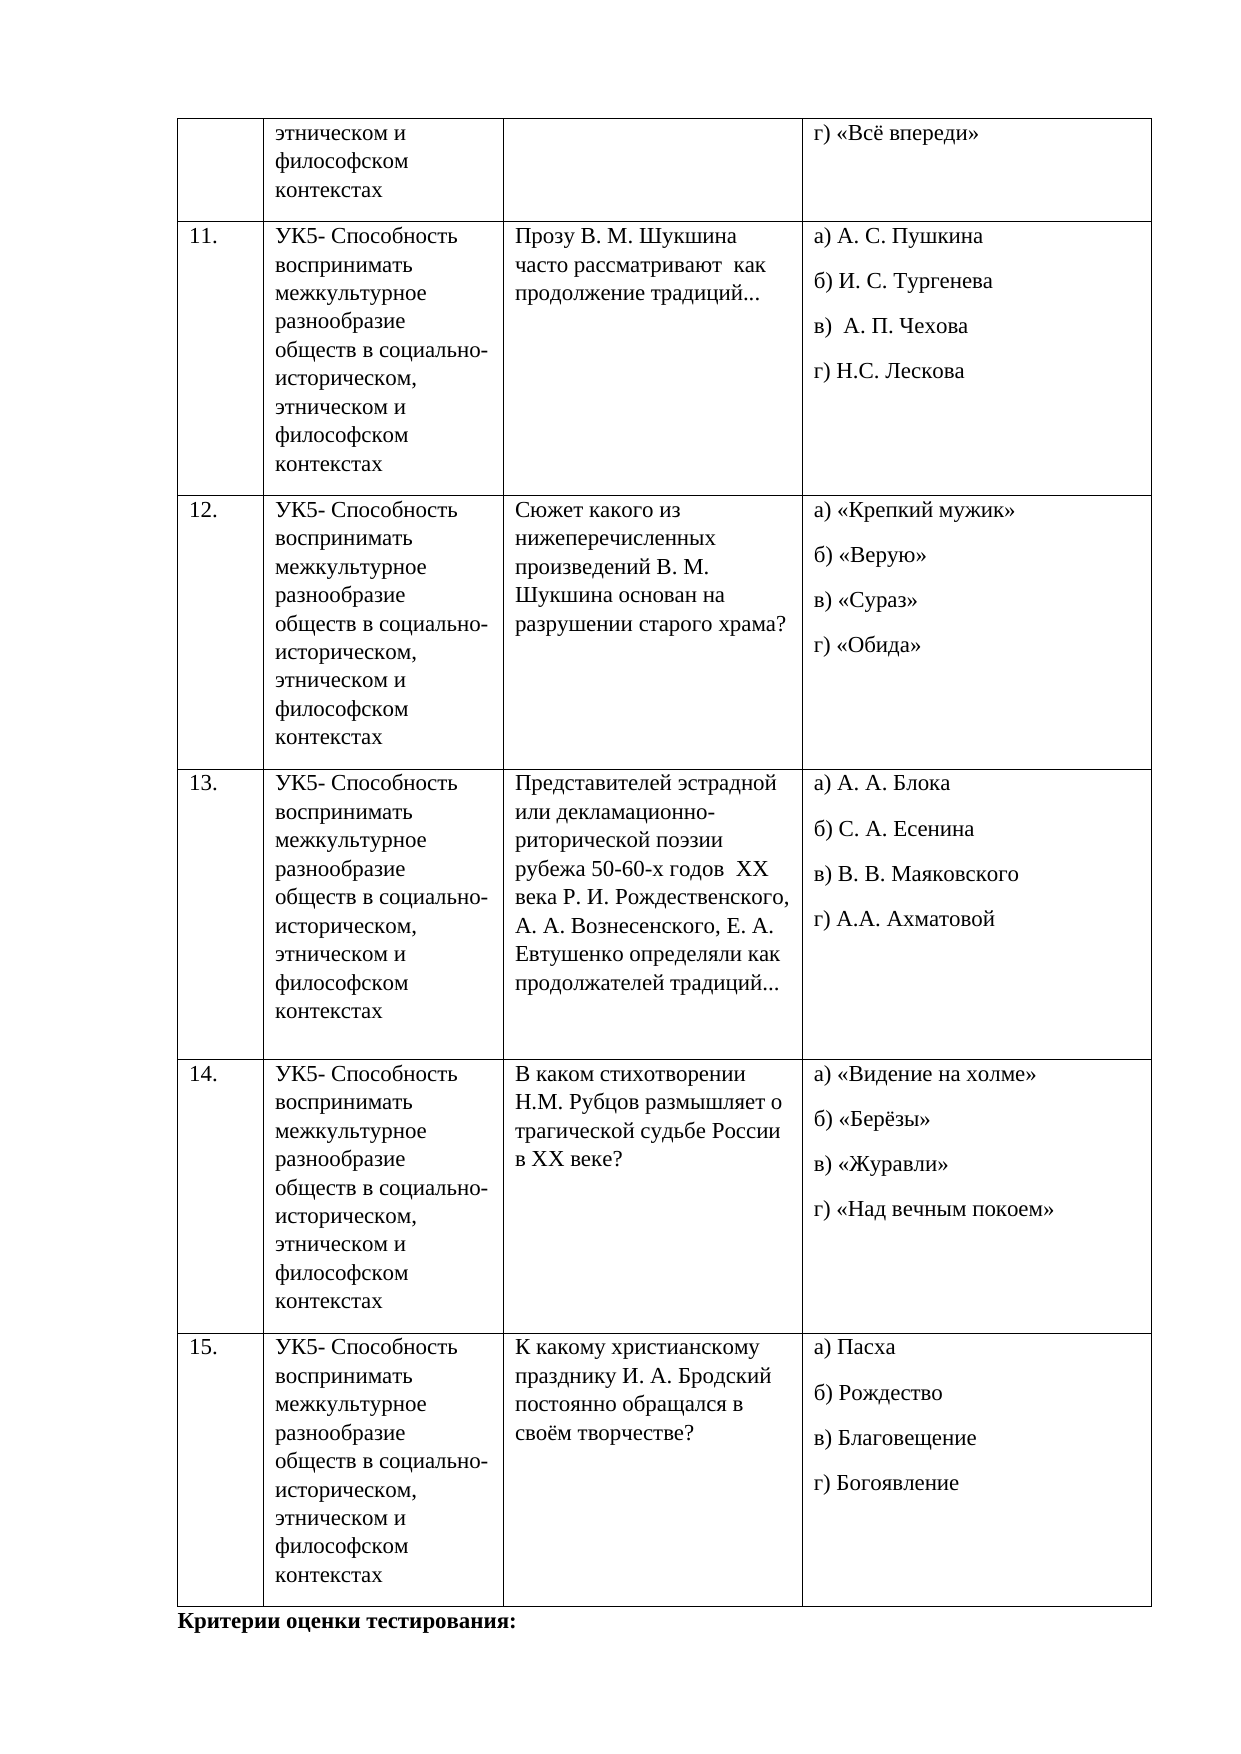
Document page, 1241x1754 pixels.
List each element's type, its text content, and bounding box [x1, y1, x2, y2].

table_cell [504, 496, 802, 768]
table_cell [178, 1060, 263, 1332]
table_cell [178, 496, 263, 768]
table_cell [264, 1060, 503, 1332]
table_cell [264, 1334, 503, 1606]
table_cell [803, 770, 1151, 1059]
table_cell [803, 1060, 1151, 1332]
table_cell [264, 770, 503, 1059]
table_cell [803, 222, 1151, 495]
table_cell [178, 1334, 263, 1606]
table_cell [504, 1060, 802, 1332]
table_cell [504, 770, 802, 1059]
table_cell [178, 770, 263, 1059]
text Критерии оценки тестирования: [177, 1607, 1152, 1633]
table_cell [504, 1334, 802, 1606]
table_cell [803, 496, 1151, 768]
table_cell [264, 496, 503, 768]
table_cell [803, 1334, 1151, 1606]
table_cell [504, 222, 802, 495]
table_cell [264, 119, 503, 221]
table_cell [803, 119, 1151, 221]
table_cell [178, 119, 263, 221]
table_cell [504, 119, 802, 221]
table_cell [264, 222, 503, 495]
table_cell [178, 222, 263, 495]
